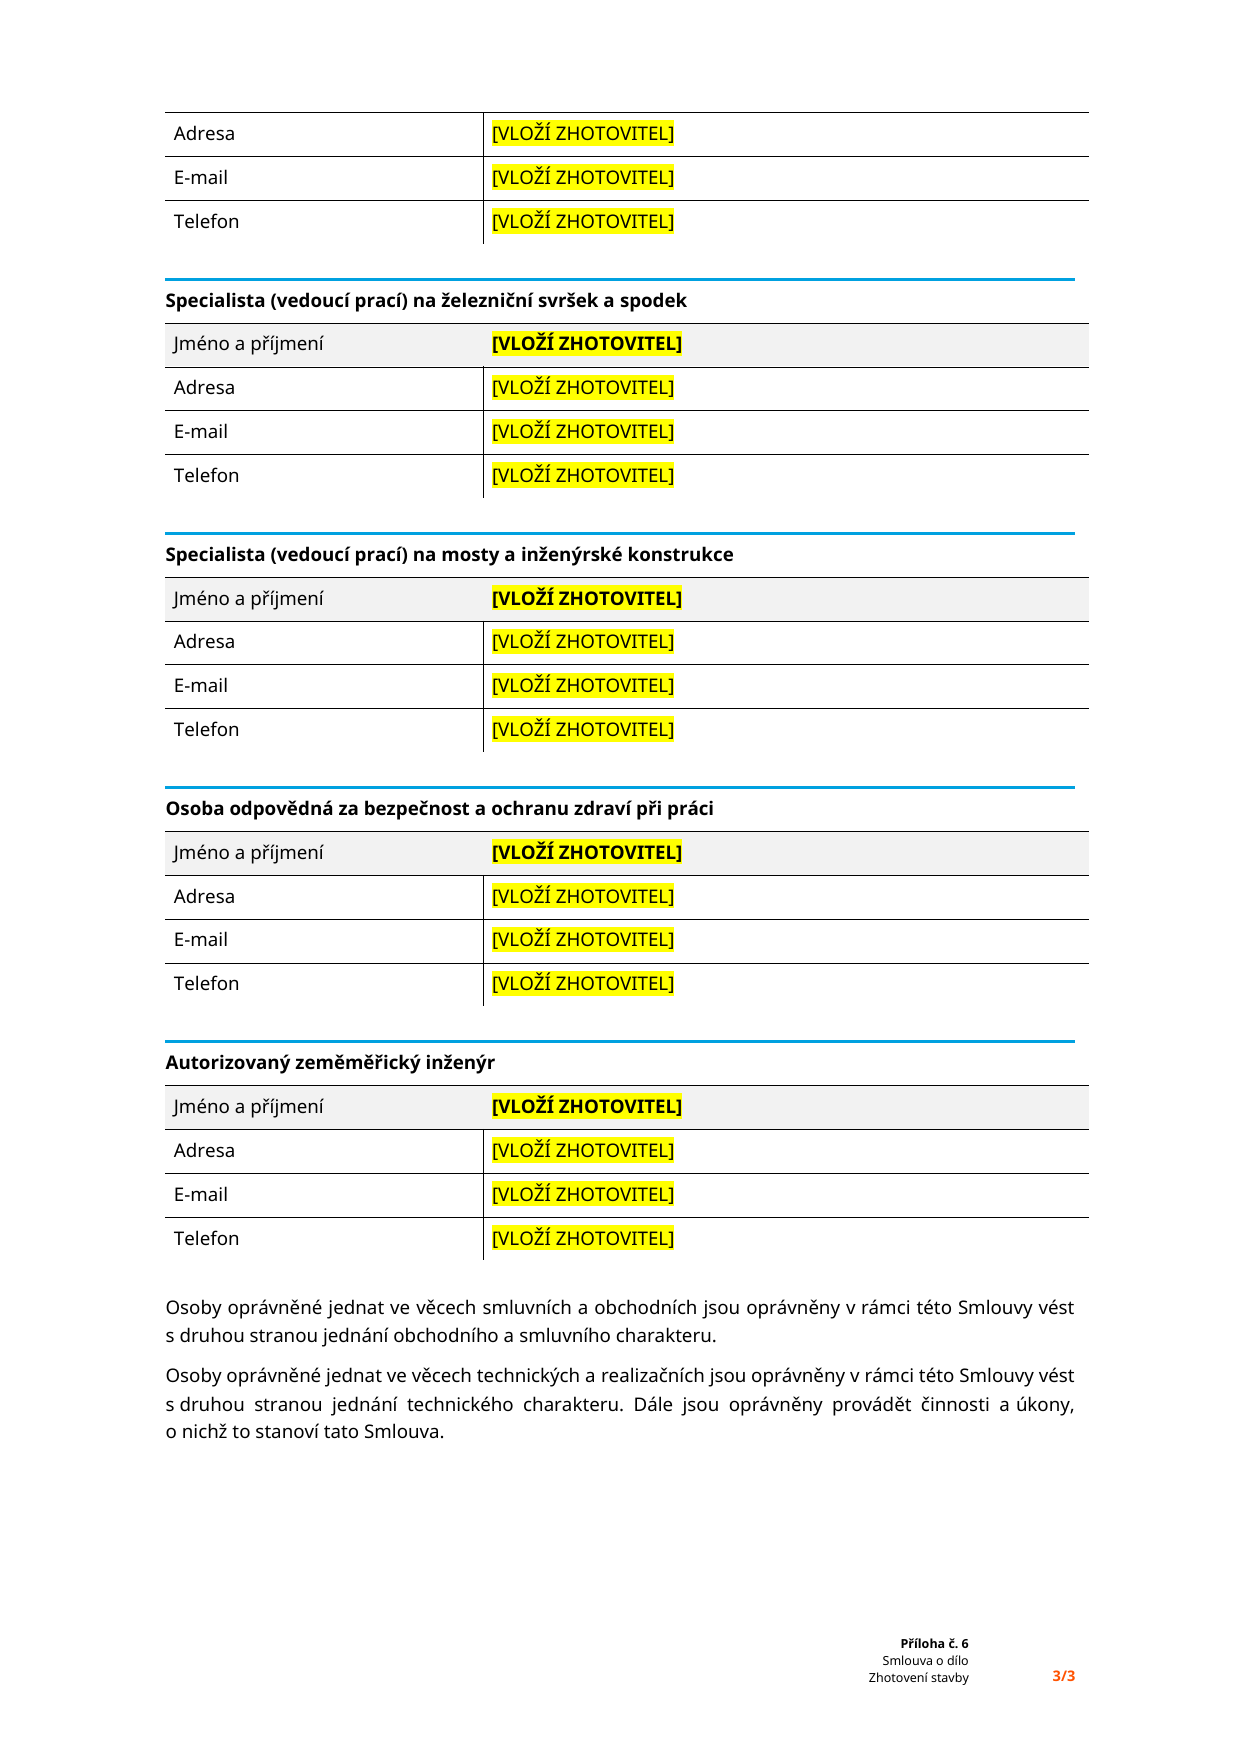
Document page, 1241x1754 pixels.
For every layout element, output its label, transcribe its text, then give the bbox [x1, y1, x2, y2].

table_cell Adresa [165, 1130, 483, 1173]
table_cell [VLOŽÍ ZHOTOVITEL] [484, 1130, 1089, 1173]
table_cell [VLOŽÍ ZHOTOVITEL] [484, 1218, 1089, 1260]
table_cell Telefon [165, 964, 483, 1006]
text Osoby oprávněné jednat ve věcech smluvních a obchodních jsou oprávněny v rámci této Smlouvy vést s druhou stranou jednání obchodního a smluvního charakteru. [165, 1294, 1075, 1348]
table_cell Adresa [165, 622, 483, 664]
table_cell [VLOŽÍ ZHOTOVITEL] [484, 1174, 1089, 1217]
table_cell [VLOŽÍ ZHOTOVITEL] [484, 411, 1089, 454]
table_cell [VLOŽÍ ZHOTOVITEL] [484, 665, 1089, 708]
text Specialista (vedoucí prací) na železniční svršek a spodek [165, 281, 1075, 312]
table_header Jméno a příjmení [165, 578, 484, 621]
table_cell E-mail [165, 411, 483, 454]
table_cell [VLOŽÍ ZHOTOVITEL] [484, 622, 1089, 664]
table_cell Telefon [165, 1218, 483, 1260]
table_cell [VLOŽÍ ZHOTOVITEL] [484, 920, 1089, 962]
table_cell Telefon [165, 201, 483, 244]
table_cell E-mail [165, 665, 483, 708]
table_header [VLOŽÍ ZHOTOVITEL] [484, 324, 1089, 366]
table_header Jméno a příjmení [165, 832, 484, 875]
text Osoby oprávněné jednat ve věcech technických a realizačních jsou oprávněny v rámci této Smlouvy vést s druhou stranou jednání technického charakteru. Dále jsou oprávněny provádět činnosti a úkony, o nichž to stanoví tato Smlouva. [165, 1363, 1075, 1444]
table_header [VLOŽÍ ZHOTOVITEL] [484, 832, 1089, 875]
table_header Jméno a příjmení [165, 324, 484, 366]
text Specialista (vedoucí prací) na mosty a inženýrské konstrukce [165, 535, 1075, 567]
table_cell Adresa [165, 876, 483, 918]
table_cell [VLOŽÍ ZHOTOVITEL] [484, 455, 1089, 498]
table_cell E-mail [165, 157, 483, 200]
table_cell Adresa [165, 368, 483, 410]
table_header [VLOŽÍ ZHOTOVITEL] [484, 1086, 1089, 1129]
table_cell [VLOŽÍ ZHOTOVITEL] [484, 876, 1089, 918]
table_cell Telefon [165, 709, 483, 752]
table_header Jméno a příjmení [165, 1086, 484, 1129]
text Autorizovaný zeměměřický inženýr [165, 1043, 1075, 1075]
text Osoba odpovědná za bezpečnost a ochranu zdraví při práci [165, 789, 1075, 821]
table_cell E-mail [165, 1174, 483, 1217]
table_cell [VLOŽÍ ZHOTOVITEL] [484, 201, 1089, 244]
table_cell [VLOŽÍ ZHOTOVITEL] [484, 368, 1089, 410]
table_cell [VLOŽÍ ZHOTOVITEL] [484, 113, 1089, 156]
table_cell [VLOŽÍ ZHOTOVITEL] [484, 157, 1089, 200]
table_cell [VLOŽÍ ZHOTOVITEL] [484, 709, 1089, 752]
table_cell E-mail [165, 920, 483, 962]
table_cell [VLOŽÍ ZHOTOVITEL] [484, 964, 1089, 1006]
table_cell Adresa [165, 113, 483, 156]
table_header [VLOŽÍ ZHOTOVITEL] [484, 578, 1089, 621]
table_cell Telefon [165, 455, 483, 498]
